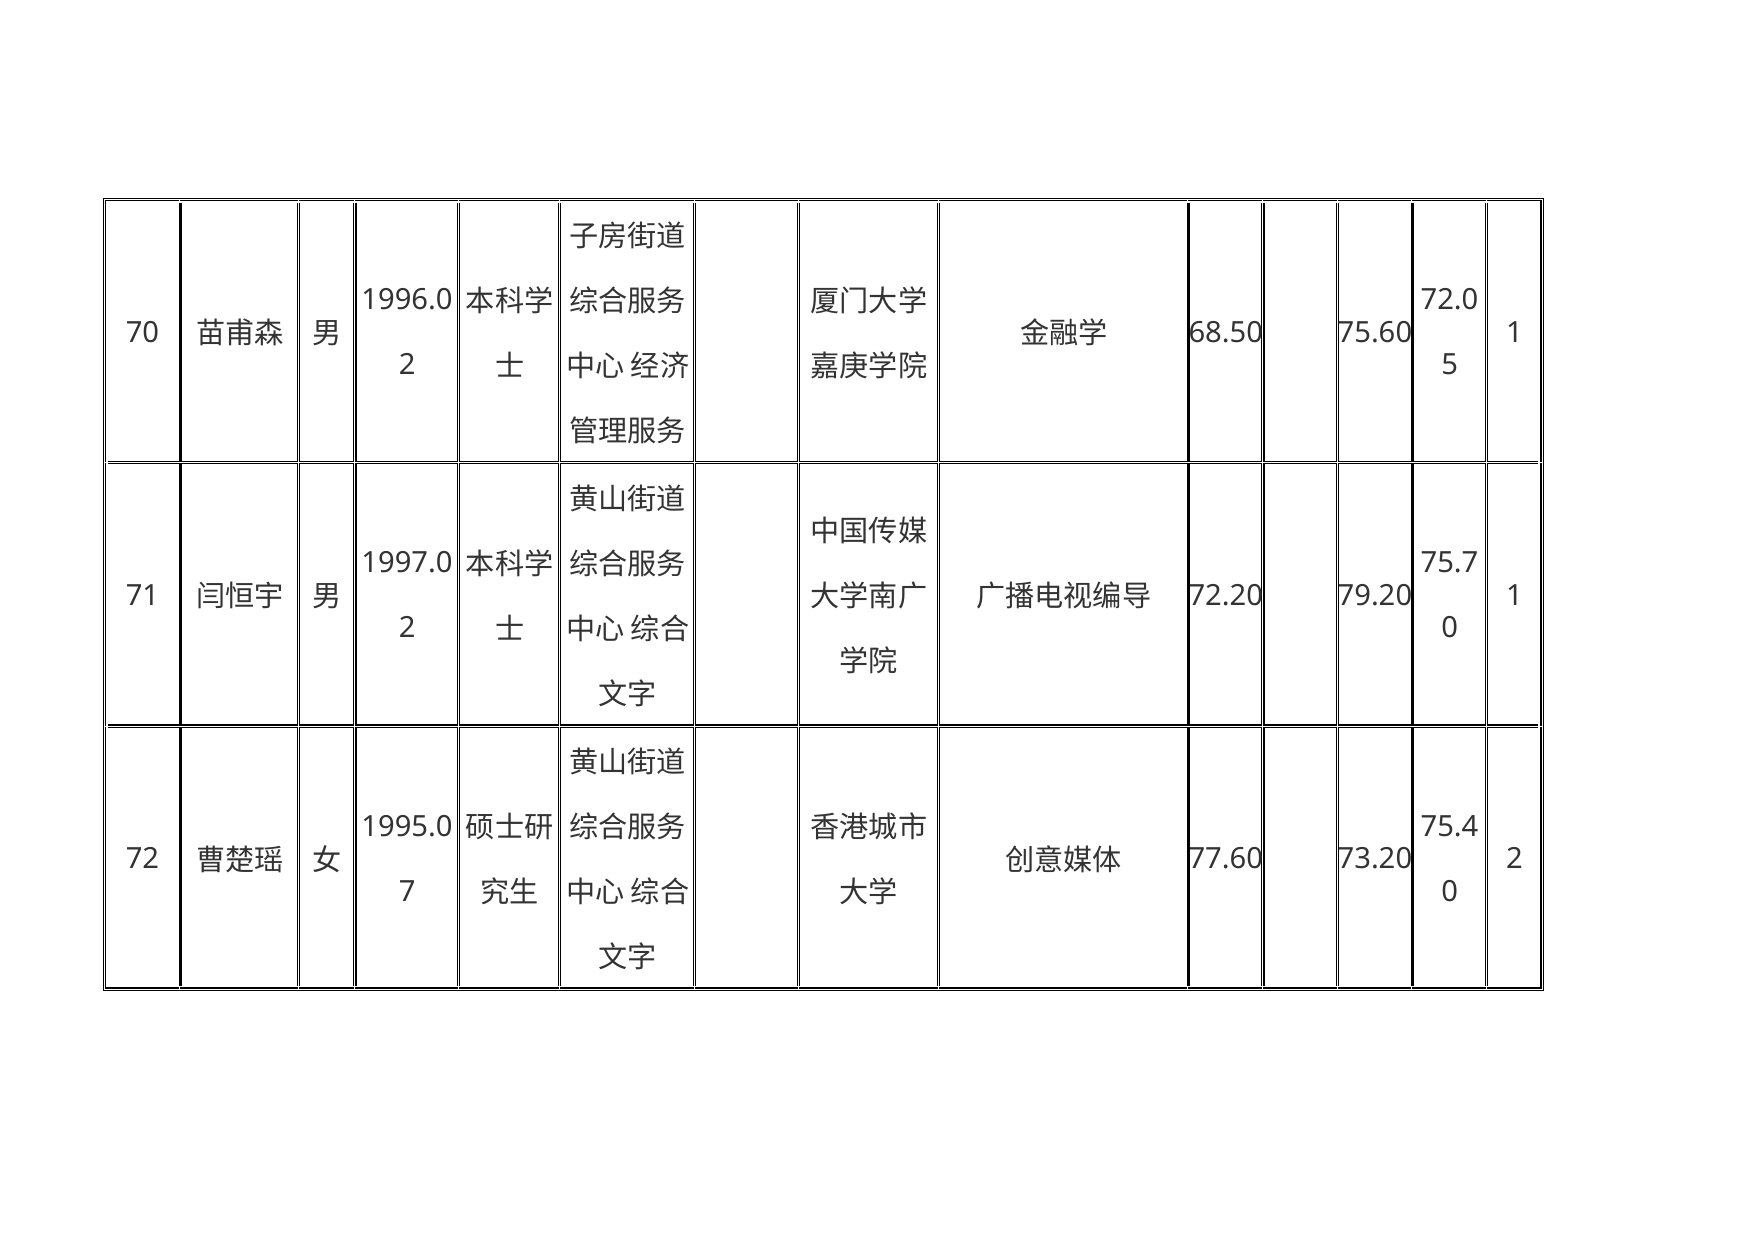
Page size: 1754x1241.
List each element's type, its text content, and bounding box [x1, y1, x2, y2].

table_cell 中国传媒大学南广学院 [800, 464, 937, 724]
table_cell 金融学 [939, 199, 1188, 461]
table_cell 黄山街道综合服务中心 综合文字 [560, 728, 695, 987]
table_cell 75.40 [1412, 728, 1486, 987]
table_cell [1265, 464, 1336, 724]
table_cell 72.05 [1412, 201, 1486, 461]
table_cell 72.20 [1190, 464, 1261, 724]
table_cell 70 [104, 199, 180, 461]
table_cell [695, 728, 799, 987]
table_cell [1263, 201, 1337, 461]
table_cell 苗甫森 [180, 201, 299, 461]
table_cell 1 [1486, 201, 1540, 461]
table_cell 75.60 [1338, 199, 1412, 461]
table_cell 79.20 [1339, 464, 1411, 724]
table_cell 本科学士 [459, 201, 560, 461]
table_cell 68.50 [1188, 199, 1263, 461]
table_cell [696, 464, 797, 724]
table_cell [1263, 728, 1337, 987]
table_cell 子房街道综合服务中心 经济管理服务 [560, 201, 695, 461]
table_cell 创意媒体 [939, 728, 1188, 987]
table_cell 75.70 [1414, 464, 1485, 724]
table_cell 香港城市大学 [799, 728, 939, 987]
table_cell 女 [299, 724, 355, 987]
table_cell 71 [104, 461, 180, 724]
table_cell 1 [1486, 461, 1542, 724]
table_cell 黄山街道综合服务中心 综合文字 [561, 464, 693, 724]
table_cell 1995.07 [355, 728, 459, 987]
table_cell 77.60 [1188, 724, 1263, 987]
table_cell 男 [299, 199, 355, 461]
table_cell 厦门大学嘉庚学院 [799, 201, 939, 461]
table_cell 73.20 [1338, 728, 1412, 987]
table_cell 硕士研究生 [459, 728, 560, 987]
table_cell 本科学士 [460, 464, 558, 724]
table_cell 72 [106, 724, 180, 987]
table_cell 广播电视编导 [940, 464, 1187, 724]
table_cell [695, 201, 799, 461]
table_cell 1997.02 [357, 464, 457, 724]
table_cell 男 [300, 464, 353, 724]
table_cell 闫恒宇 [182, 464, 297, 724]
table_cell 2 [1486, 724, 1541, 987]
table_cell 曹楚瑶 [180, 728, 299, 987]
table_cell 1996.02 [355, 201, 459, 461]
